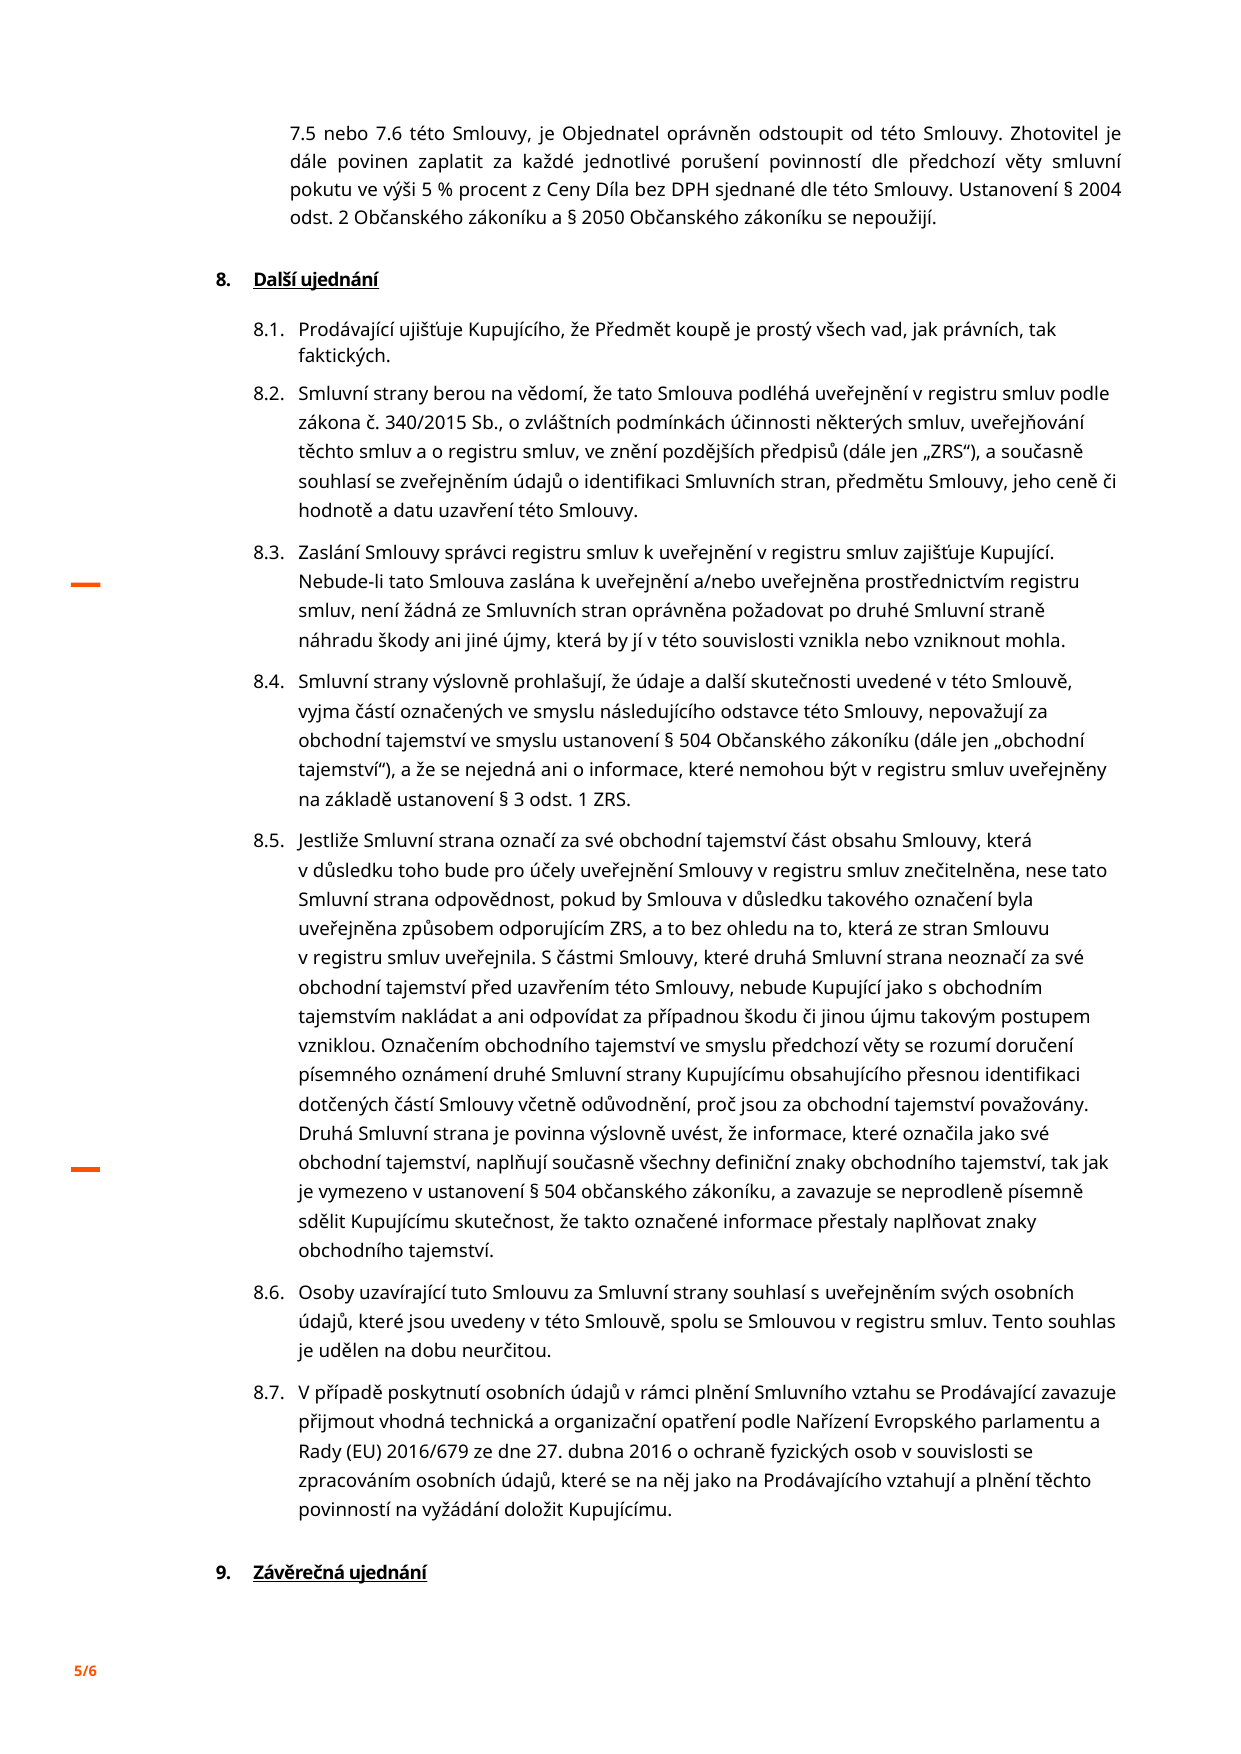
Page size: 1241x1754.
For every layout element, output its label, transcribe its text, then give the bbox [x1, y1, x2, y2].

list Osoby uzavírající tuto Smlouvu za Smluvní strany souhlasí s uveřejněním svých osobních údajů, které jsou uvedeny v této Smlouvě, spolu se Smlouvou v registru smluv. Tento souhlas je udělen na dobu neurčitou. [253, 1279, 1122, 1363]
list V případě poskytnutí osobních údajů v rámci plnění Smluvního vztahu se Prodávající zavazuje přijmout vhodná technická a organizační opatření podle Nařízení Evropského parlamentu a Rady (EU) 2016/679 ze dne 27. dubna 2016 o ochraně fyzických osob v souvislosti se zpracováním osobních údajů, které se na něj jako na Prodávajícího vztahují a plnění těchto povinností na vyžádání doložit Kupujícímu. [253, 1379, 1122, 1522]
list Smluvní strany výslovně prohlašují, že údaje a další skutečnosti uvedené v této Smlouvě, vyjma částí označených ve smyslu následujícího odstavce této Smlouvy, nepovažují za obchodní tajemství ve smyslu ustanovení § 504 Občanského zákoníku (dále jen „obchodní tajemství“), a že se nejedná ani o informace, které nemohou být v registru smluv uveřejněny na základě ustanovení § 3 odst. 1 ZRS. [253, 669, 1122, 811]
subtitle Další ujednání [216, 266, 1122, 292]
list Prodávající ujišťuje Kupujícího, že Předmět koupě je prostý všech vad, jak právních, tak faktických. [253, 317, 1122, 368]
list Jestliže Smluvní strana označí za své obchodní tajemství část obsahu Smlouvy, která v důsledku toho bude pro účely uveřejnění Smlouvy v registru smluv znečitelněna, nese tato Smluvní strana odpovědnost, pokud by Smlouva v důsledku takového označení byla uveřejněna způsobem odporujícím ZRS, a to bez ohledu na to, která ze stran Smlouvu v registru smluv uveřejnila. S částmi Smlouvy, které druhá Smluvní strana neoznačí za své obchodní tajemství před uzavřením této Smlouvy, nebude Kupující jako s obchodním tajemstvím nakládat a ani odpovídat za případnou škodu či jinou újmu takovým postupem vzniklou. Označením obchodního tajemství ve smyslu předchozí věty se rozumí doručení písemného oznámení druhé Smluvní strany Kupujícímu obsahujícího přesnou identifikaci dotčených částí Smlouvy včetně odůvodnění, proč jsou za obchodní tajemství považovány. Druhá Smluvní strana je povinna výslovně uvést, že informace, které označila jako své obchodní tajemství, naplňují současně všechny definiční znaky obchodního tajemství, tak jak je vymezeno v ustanovení § 504 občanského zákoníku, a zavazuje se neprodleně písemně sdělit Kupujícímu skutečnost, že takto označené informace přestaly naplňovat znaky obchodního tajemství. [253, 828, 1122, 1263]
list Zaslání Smlouvy správci registru smluv k uveřejnění v registru smluv zajišťuje Kupující. Nebude-li tato Smlouva zaslána k uveřejnění a/nebo uveřejněna prostřednictvím registru smluv, není žádná ze Smluvních stran oprávněna požadovat po druhé Smluvní straně náhradu škody ani jiné újmy, která by jí v této souvislosti vznikla nebo vzniknout mohla. [253, 539, 1122, 652]
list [216, 121, 1122, 230]
list Smluvní strany berou na vědomí, že tato Smlouva podléhá uveřejnění v registru smluv podle zákona č. 340/2015 Sb., o zvláštních podmínkách účinnosti některých smluv, uveřejňování těchto smluv a o registru smluv, ve znění pozdějších předpisů (dále jen „ZRS“), a současně souhlasí se zveřejněním údajů o identifikaci Smluvních stran, předmětu Smlouvy, jeho ceně či hodnotě a datu uzavření této Smlouvy. [253, 380, 1122, 523]
subtitle Závěrečná ujednání [216, 1559, 1122, 1585]
